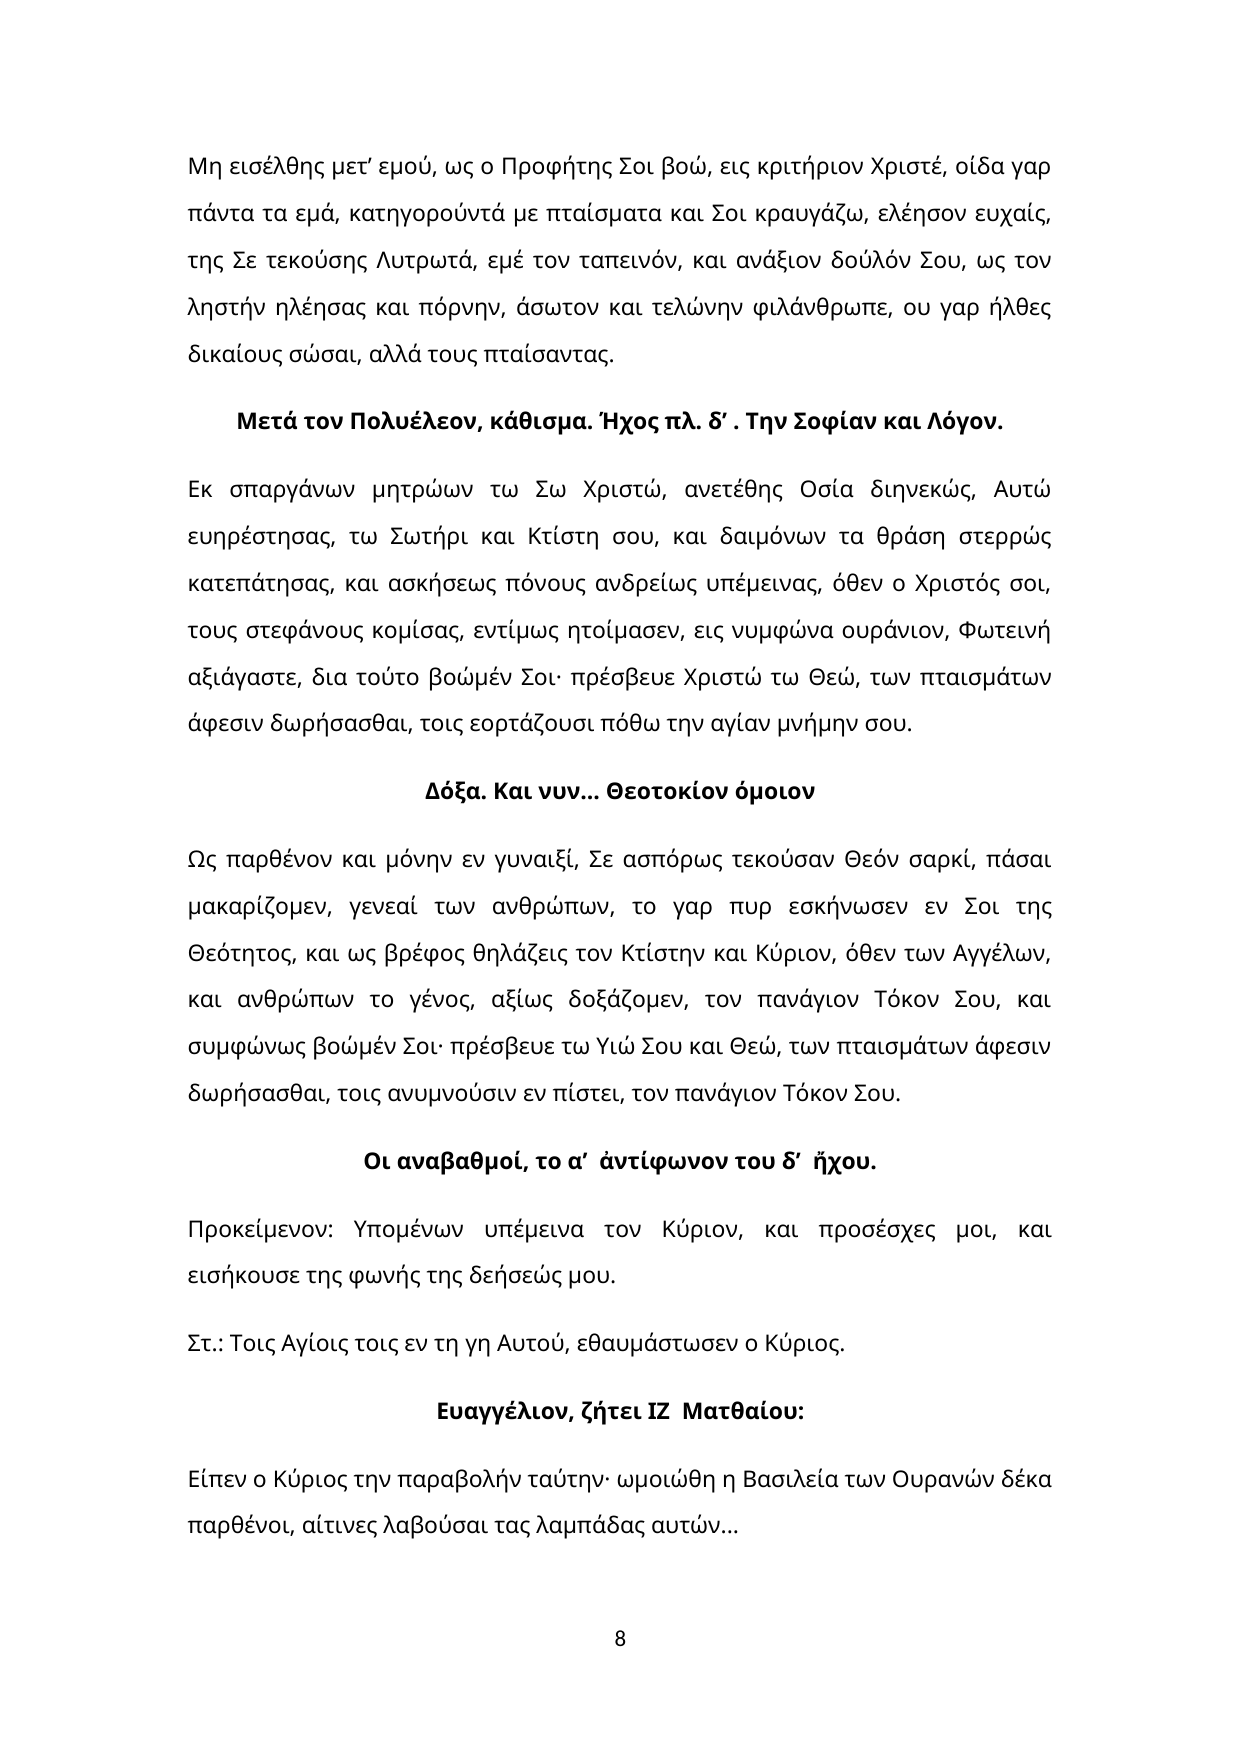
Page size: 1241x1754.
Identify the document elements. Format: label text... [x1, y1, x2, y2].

text Εκ σπαργάνων μητρώων τω Σω Χριστώ, ανετέθης Οσία διηνεκώς, Αυτώ ευηρέστησας, τω Σωτήρι και Κτίστη σου, και δαιμόνων τα θράση στερρώς κατεπάτησας, και ασκήσεως πόνους ανδρείως υπέμεινας, όθεν ο Χριστός σοι, τους στεφάνους κομίσας, εντίμως ητοίμασεν, εις νυμφώνα ουράνιον, Φωτεινή αξιάγαστε, δια τούτο βοώμέν Σοι· πρέσβευε Χριστώ τω Θεώ, των πταισμάτων άφεσιν δωρήσασθαι, τοις εορτάζουσι πόθω την αγίαν μνήμην σου. [187, 473, 1053, 738]
text Οι αναβαθμοί, το α’ ἀντίφωνον του δ’ ἤχου. [187, 1145, 1053, 1176]
text Ευαγγέλιον, ζήτει ΙΖ Ματθαίου: [187, 1395, 1053, 1426]
text Ως παρθένον και μόνην εν γυναιξί, Σε ασπόρως τεκούσαν Θεόν σαρκί, πάσαι μακαρίζομεν, γενεαί των ανθρώπων, το γαρ πυρ εσκήνωσεν εν Σοι της Θεότητος, και ως βρέφος θηλάζεις τον Κτίστην και Κύριον, όθεν των Αγγέλων, και ανθρώπων το γένος, αξίως δοξάζομεν, τον πανάγιον Τόκον Σου, και συμφώνως βοώμέν Σοι· πρέσβευε τω Υιώ Σου και Θεώ, των πταισμάτων άφεσιν δωρήσασθαι, τοις ανυμνούσιν εν πίστει, τον πανάγιον Τόκον Σου. [187, 843, 1053, 1108]
text Δόξα. Και νυν... Θεοτοκίον όμοιον [187, 775, 1053, 806]
text Μη εισέλθης μετ’ εμού, ως ο Προφήτης Σοι βοώ, εις κριτήριον Χριστέ, οίδα γαρ πάντα τα εμά, κατηγορούντά με πταίσματα και Σοι κραυγάζω, ελέησον ευχαίς, της Σε τεκούσης Λυτρωτά, εμέ τον ταπεινόν, και ανάξιον δούλόν Σου, ως τον ληστήν ηλέησας και πόρνην, άσωτον και τελώνην φιλάνθρωπε, ου γαρ ήλθες δικαίους σώσαι, αλλά τους πταίσαντας. [187, 150, 1053, 369]
text Είπεν ο Κύριος την παραβολήν ταύτην· ωμοιώθη η Βασιλεία των Ουρανών δέκα παρθένοι, αίτινες λαβούσαι τας λαμπάδας αυτών... [187, 1462, 1053, 1541]
text Προκείμενον: Υπομένων υπέμεινα τον Κύριον, και προσέσχες μοι, και εισήκουσε της φωνής της δεήσεώς μου. [187, 1212, 1053, 1291]
text Στ.: Τοις Αγίοις τοις εν τη γη Αυτού, εθαυμάστωσεν ο Κύριος. [187, 1327, 1053, 1358]
text Μετά τον Πολυέλεον, κάθισμα. Ήχος πλ. δ’ . Την Σοφίαν και Λόγον. [187, 405, 1053, 436]
